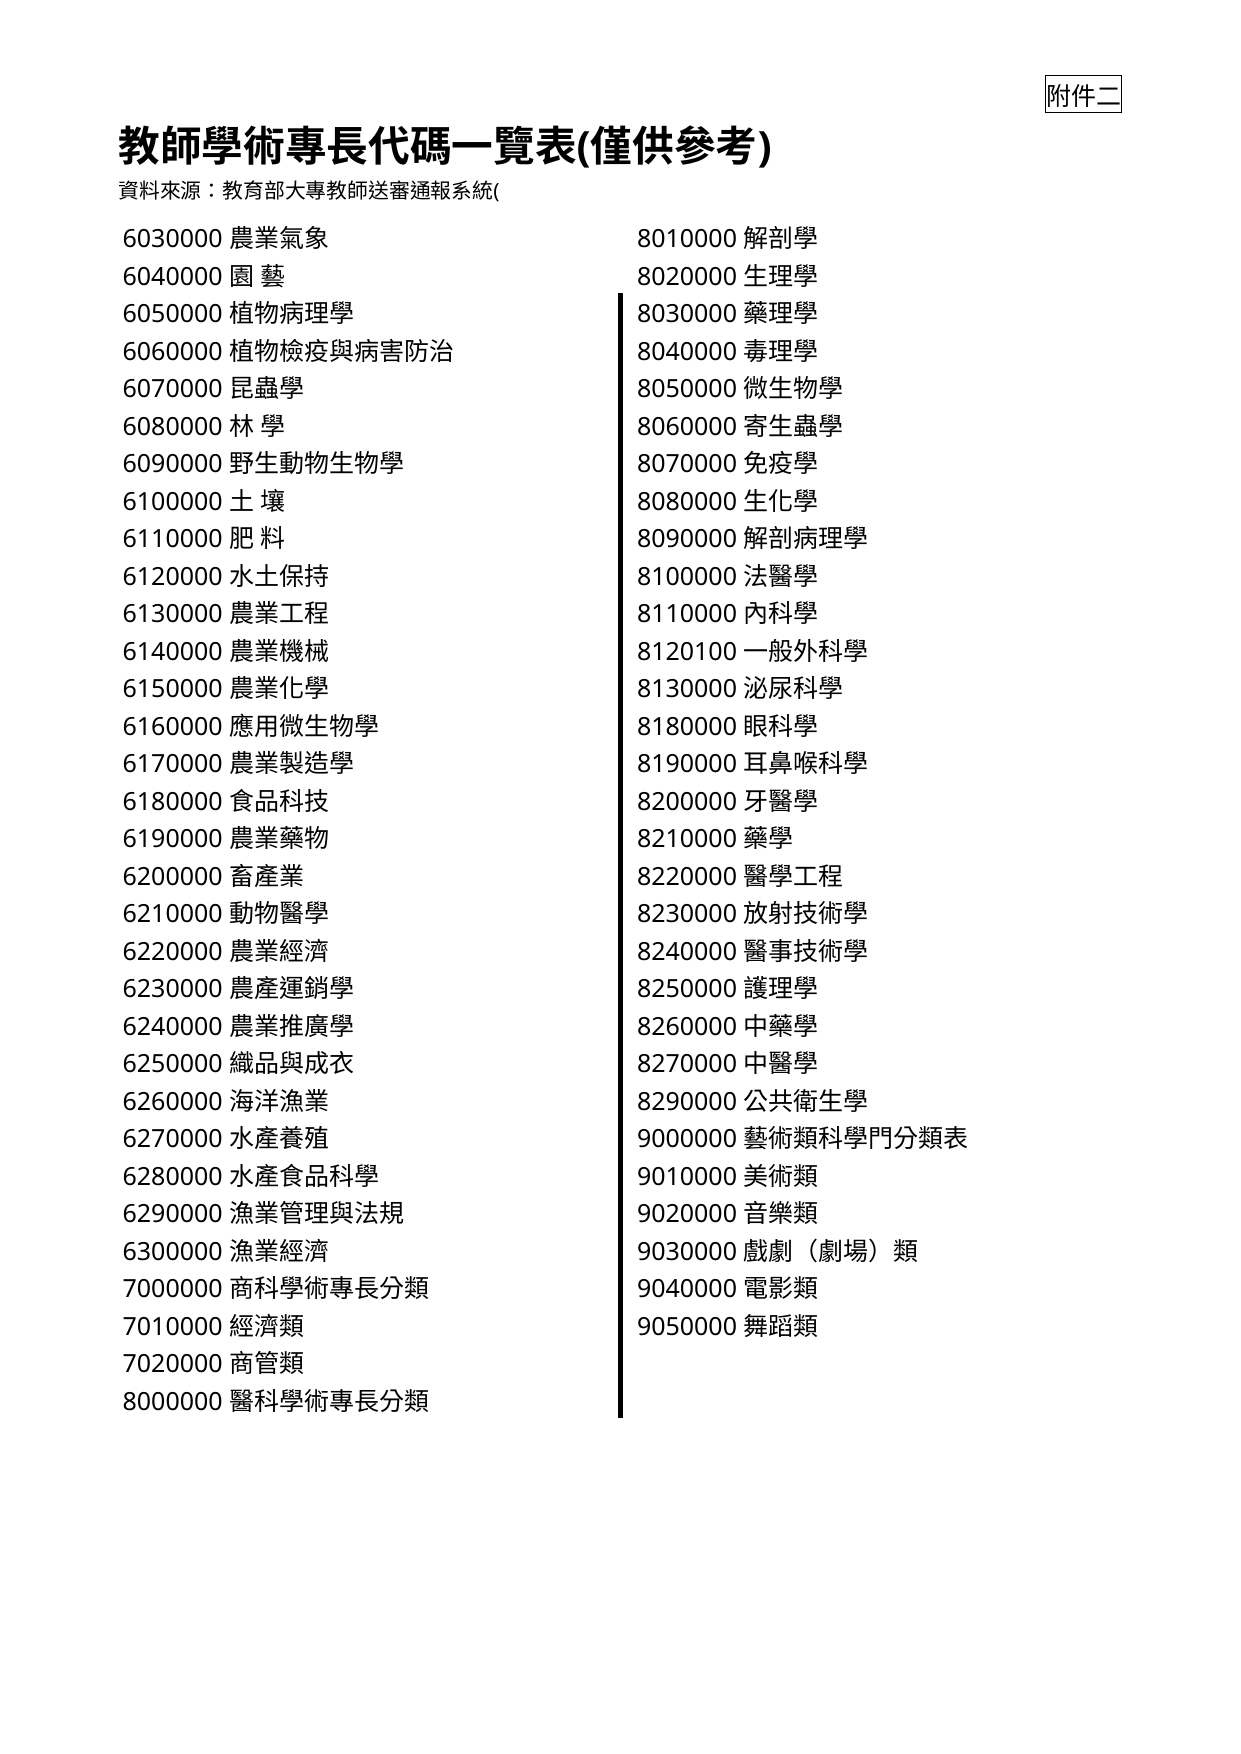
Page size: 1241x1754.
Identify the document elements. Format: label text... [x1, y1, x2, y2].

table_cell 6030000 農業氣象 [120, 218, 620, 256]
table_cell 6220000 農業經濟 [120, 931, 618, 968]
table_cell 6200000 畜產業 [120, 856, 618, 893]
table_cell 8050000 微生物學 [634, 368, 1138, 406]
table_cell 6230000 農產運銷學 [120, 968, 618, 1006]
table_cell 9040000 電影類 [634, 1268, 1138, 1306]
table_cell 6300000 漁業經濟 [120, 1231, 618, 1268]
table_cell 7000000 商科學術專長分類 [120, 1268, 618, 1306]
table_cell 8240000 醫事技術學 [634, 931, 1138, 968]
table_cell 8020000 生理學 [634, 256, 1138, 293]
table_cell 8260000 中藥學 [634, 1006, 1138, 1043]
table_cell 8250000 護理學 [634, 968, 1138, 1006]
table_cell 8100000 法醫學 [634, 556, 1138, 593]
table_cell 9050000 舞蹈類 [634, 1306, 1138, 1343]
table_cell 8030000 藥理學 [634, 293, 1138, 331]
table_cell 6120000 水土保持 [120, 556, 618, 593]
table_cell 6190000 農業藥物 [120, 818, 618, 856]
table_cell 8270000 中醫學 [634, 1043, 1138, 1081]
table_cell 6260000 海洋漁業 [120, 1081, 618, 1118]
table_cell 6100000 土 壤 [120, 481, 618, 518]
table_cell 6070000 昆蟲學 [120, 368, 618, 406]
table_cell 7010000 經濟類 [120, 1306, 618, 1343]
table_cell 8110000 內科學 [634, 593, 1138, 631]
table_cell 6160000 應用微生物學 [120, 706, 618, 743]
table_cell 6090000 野生動物生物學 [120, 443, 618, 481]
table_cell 6140000 農業機械 [120, 631, 618, 668]
table_cell 6180000 食品科技 [120, 781, 618, 818]
table_cell 8290000 公共衛生學 [634, 1081, 1138, 1118]
table_cell 6150000 農業化學 [120, 668, 618, 706]
table_cell 8200000 牙醫學 [634, 781, 1138, 818]
table_cell 7020000 商管類 [120, 1343, 618, 1381]
table_cell 6040000 園 藝 [120, 256, 620, 293]
table_cell 9000000 藝術類科學門分類表 [634, 1118, 1138, 1156]
table_cell 6130000 農業工程 [120, 593, 618, 631]
table_cell 8070000 免疫學 [634, 443, 1138, 481]
table_cell 9030000 戲劇（劇場）類 [634, 1231, 1138, 1268]
table_cell 6060000 植物檢疫與病害防治 [120, 331, 618, 368]
table_cell 8080000 生化學 [634, 481, 1138, 518]
table_cell 6250000 織品與成衣 [120, 1043, 618, 1081]
table_cell 6240000 農業推廣學 [120, 1006, 618, 1043]
table_cell 6270000 水產養殖 [120, 1118, 618, 1156]
table_cell 8060000 寄生蟲學 [634, 406, 1138, 443]
table_cell 9010000 美術類 [634, 1156, 1138, 1193]
table_cell 6080000 林 學 [120, 406, 618, 443]
table_cell 6170000 農業製造學 [120, 743, 618, 781]
table_cell 6110000 肥 料 [120, 518, 618, 556]
table_cell 8090000 解剖病理學 [634, 518, 1138, 556]
table_cell 8210000 藥學 [634, 818, 1138, 856]
table_cell 8220000 醫學工程 [634, 856, 1138, 893]
table_cell 8000000 醫科學術專長分類 [120, 1381, 618, 1418]
table_cell 8230000 放射技術學 [634, 893, 1138, 931]
table_cell 8040000 毒理學 [634, 331, 1138, 368]
table_cell 8010000 解剖學 [634, 218, 1138, 256]
table_cell 6290000 漁業管理與法規 [120, 1193, 618, 1231]
table_cell 6050000 植物病理學 [120, 293, 618, 331]
table_cell 8190000 耳鼻喉科學 [634, 743, 1138, 781]
table_cell 8180000 眼科學 [634, 706, 1138, 743]
table_cell 8130000 泌尿科學 [634, 668, 1138, 706]
table_cell 6210000 動物醫學 [120, 893, 618, 931]
table_cell 8120100 一般外科學 [634, 631, 1138, 668]
table_cell 6280000 水產食品科學 [120, 1156, 618, 1193]
table_cell 9020000 音樂類 [634, 1193, 1138, 1231]
